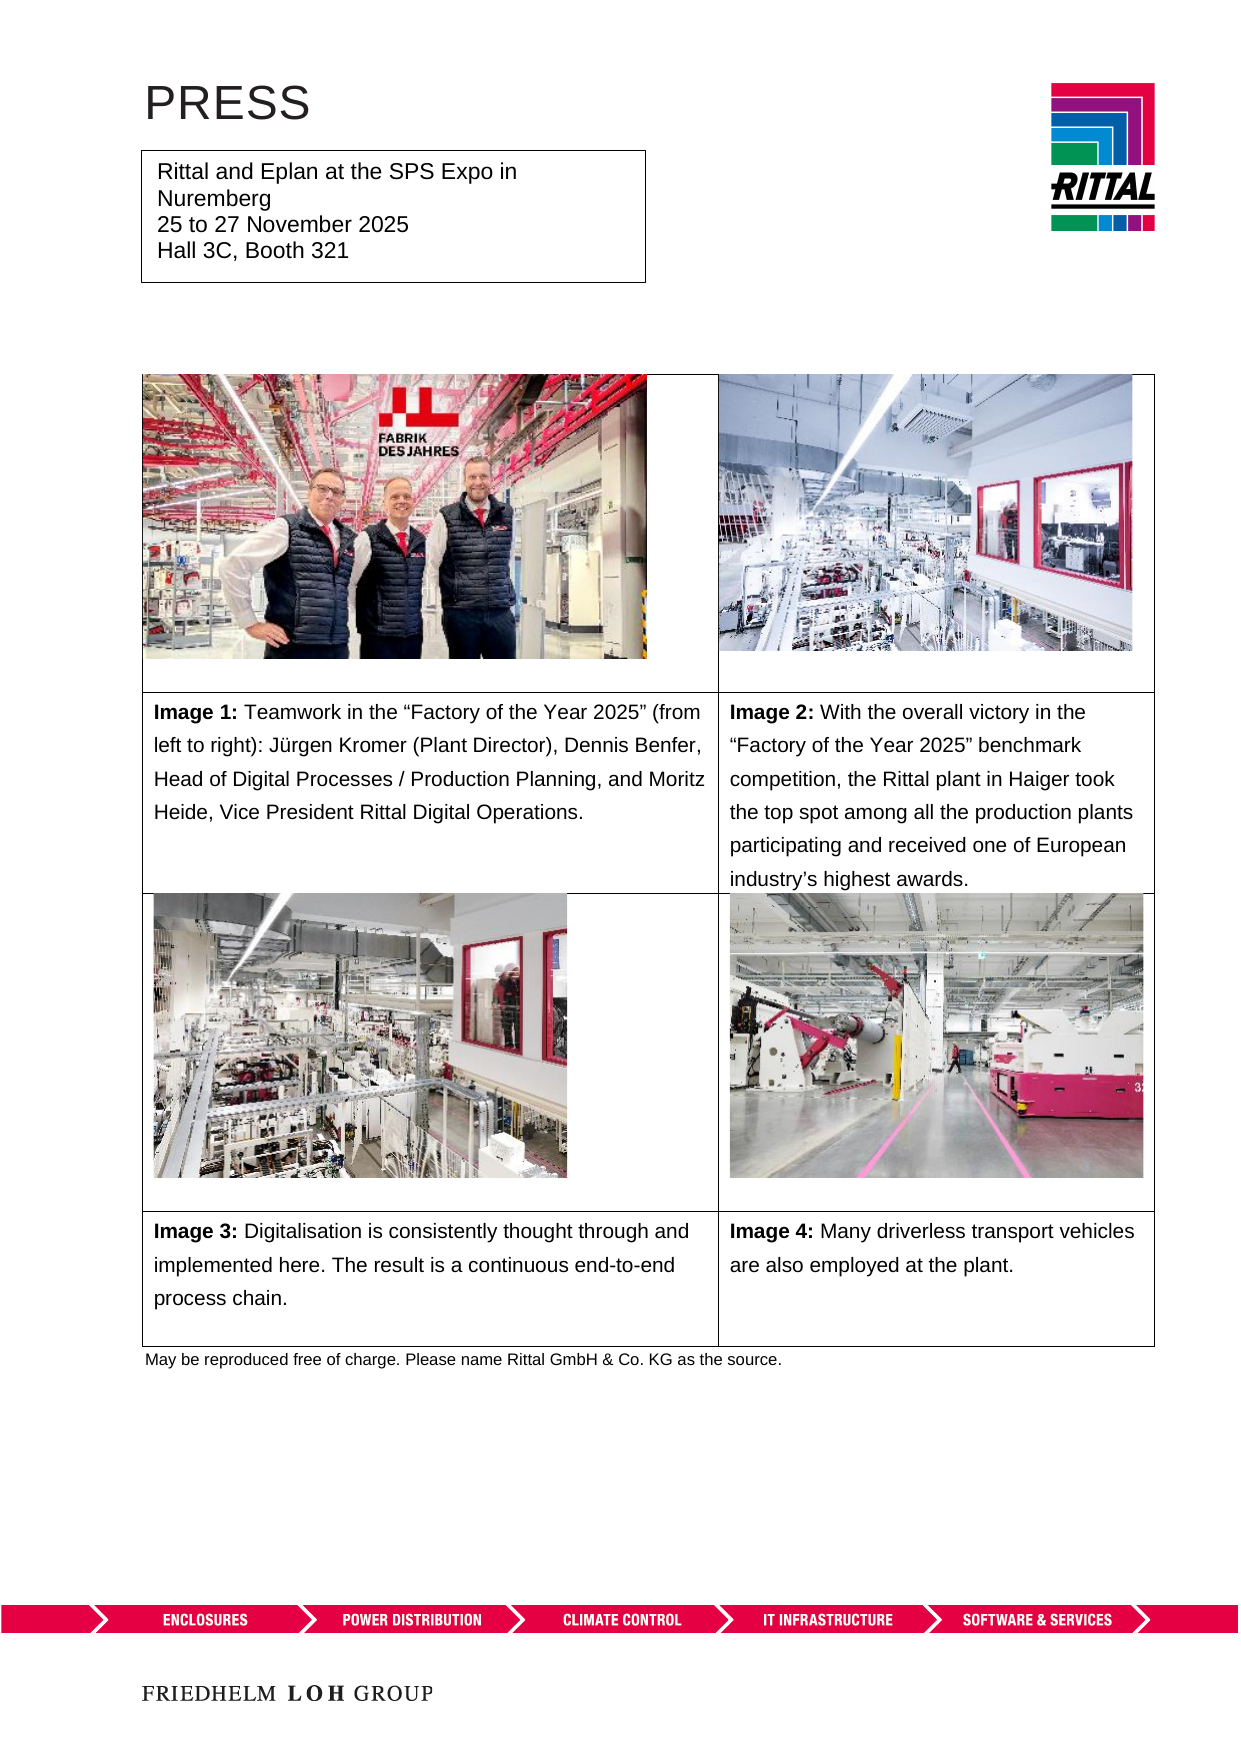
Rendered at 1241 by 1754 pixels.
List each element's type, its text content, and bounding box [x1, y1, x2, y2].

table_cell [143, 894, 718, 1211]
table_cell Image 2: With the overall victory in the “Factory of the Year 2025” benchmark competition, the Rittal plant in Haiger took the top spot among all the production plants participating and received one of European industry’s highest awards. [719, 693, 1154, 893]
picture [1051, 83, 1155, 231]
picture [718, 374, 1133, 651]
text May be reproduced free of charge. Please name Rittal GmbH & Co. KG as the source. [145, 1348, 1154, 1369]
picture [0, 1605, 1238, 1632]
table_header [719, 375, 1154, 692]
picture [729, 893, 1144, 1178]
table_cell [719, 894, 1154, 1211]
table_cell Image 4: Many driverless transport vehicles are also employed at the plant. [719, 1212, 1154, 1346]
picture [142, 1685, 433, 1701]
table_cell Image 3: Digitalisation is consistently thought through and implemented here. The result is a continuous end-to-end process chain. [143, 1212, 718, 1346]
table_cell Image 1: Teamwork in the “Factory of the Year 2025” (from left to right): Jürgen Kromer (Plant Director), Dennis Benfer, Head of Digital Processes / Production Planning, and Moritz Heide, Vice President Rittal Digital Operations. [143, 693, 718, 893]
picture [142, 374, 647, 659]
table_header [143, 375, 718, 692]
picture [153, 893, 568, 1178]
